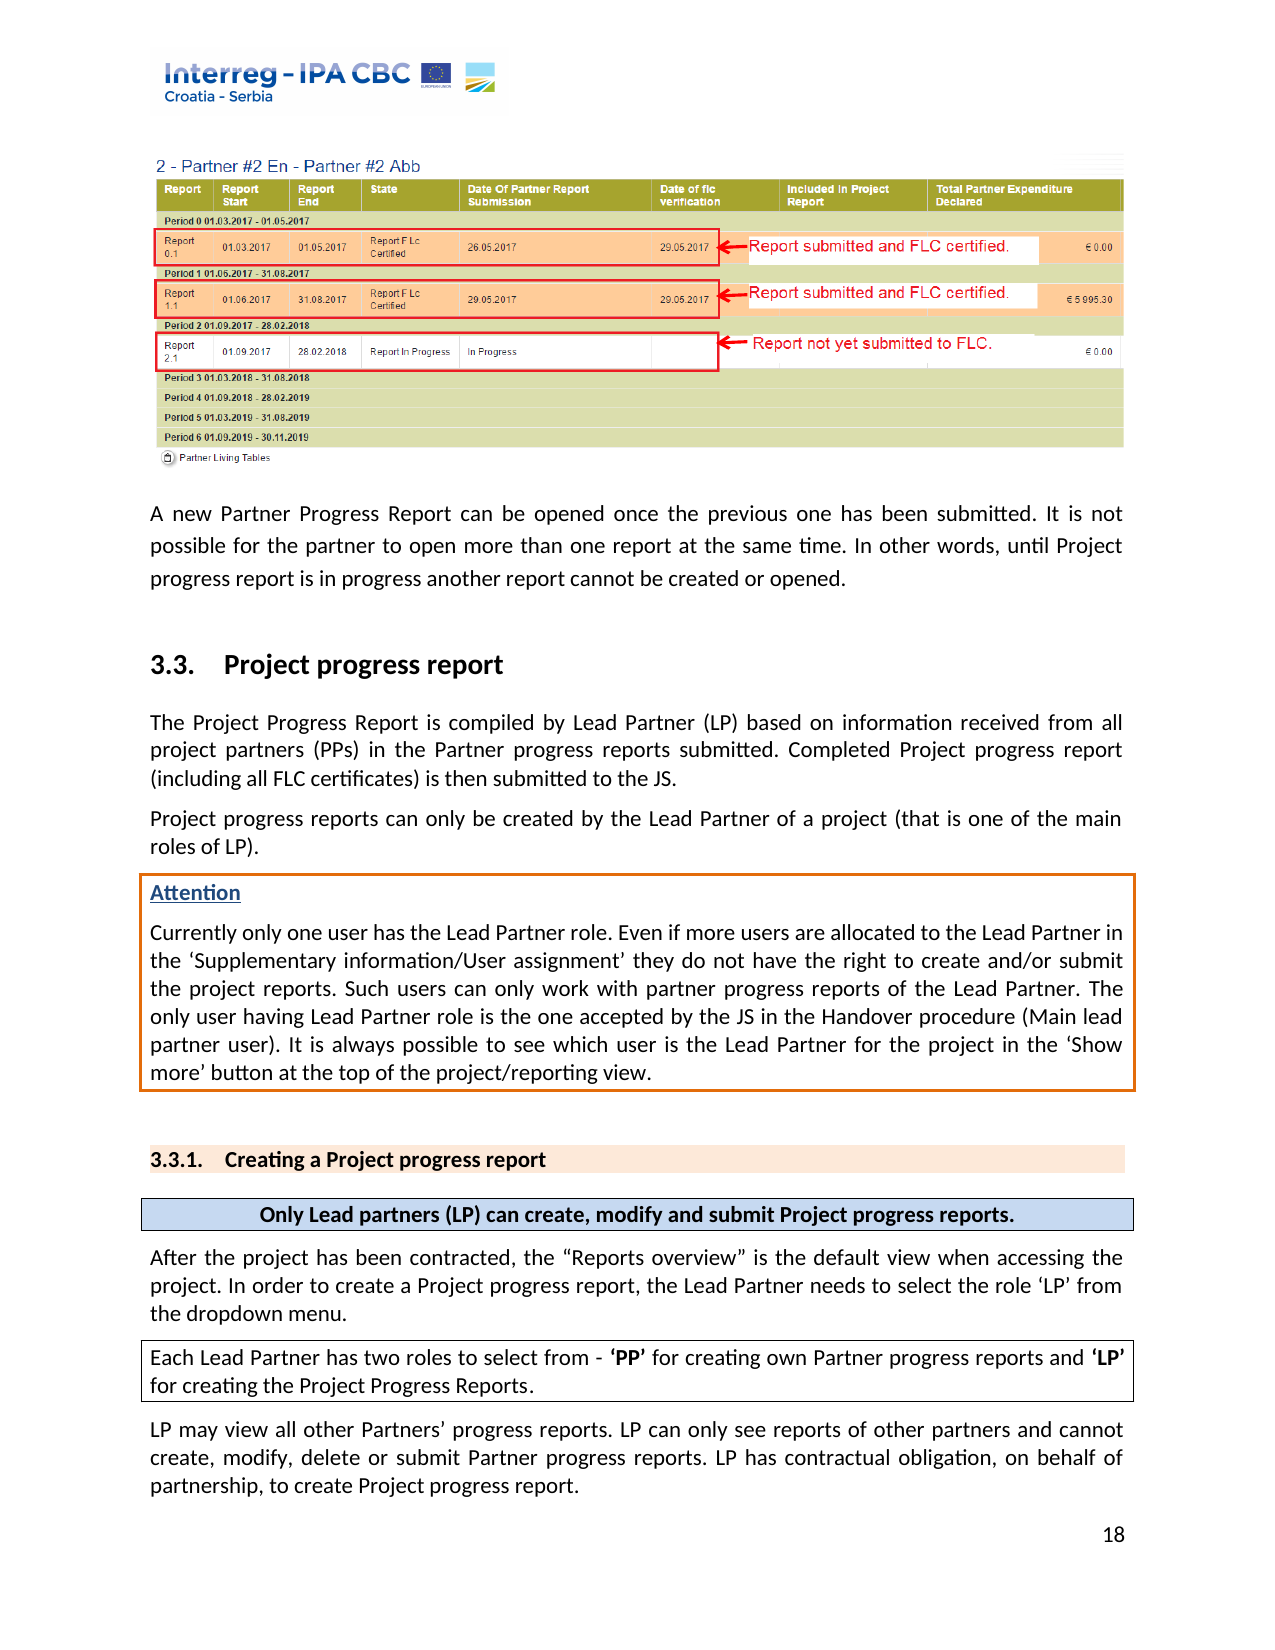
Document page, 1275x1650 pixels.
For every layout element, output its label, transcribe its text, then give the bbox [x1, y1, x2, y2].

picture [150, 47, 510, 116]
text Each Lead Partner has two roles to select from - ‘PP’ for creating own Partner progress reports and ‘LP’ for creating the Project Progress Reports. [142, 1341, 1133, 1401]
picture [150, 150, 1124, 487]
text Currently only one user has the Lead Partner role. Even if more users are allocated to the Lead Partner in the ‘Supplementary information/User assignment’ they do not have the right to create and/or submit the project reports. Such users can only work with partner progress reports of the Lead Partner. The only user having Lead Partner role is the one accepted by the JS in the Handover procedure (Main lead partner user). It is always possible to see which user is the Lead Partner for the project in the ‘Show more’ button at the top of the project/reporting view. [142, 913, 1133, 1089]
text Attention [142, 876, 1133, 906]
text After the project has been contracted, the “Reports overview” is the default view when accessing the project. In order to create a Project progress report, the Lead Partner needs to select the role ‘LP’ from the dropdown menu. [150, 1243, 1125, 1328]
subtitle Project progress report [150, 646, 1125, 681]
subtitle Creating a Project progress report [150, 1145, 1125, 1173]
text Only Lead partners (LP) can create, modify and submit Project progress reports. [142, 1199, 1133, 1230]
text Project progress reports can only be created by the Lead Partner of a project (that is one of the main roles of LP). [150, 804, 1125, 860]
text A new Partner Progress Report can be opened once the previous one has been submitted. It is not possible for the partner to open more than one report at the same time. In other words, until Project progress report is in progress another report cannot be created or opened. [150, 499, 1125, 592]
text The Project Progress Report is compiled by Lead Partner (LP) based on information received from all project partners (PPs) in the Partner progress reports submitted. Completed Project progress report (including all FLC certificates) is then submitted to the JS. [150, 708, 1125, 792]
text LP may view all other Partners’ progress reports. LP can only see reports of other partners and cannot create, modify, delete or submit Partner progress reports. LP has contractual obligation, on behalf of partnership, to create Project progress report. [150, 1415, 1125, 1499]
